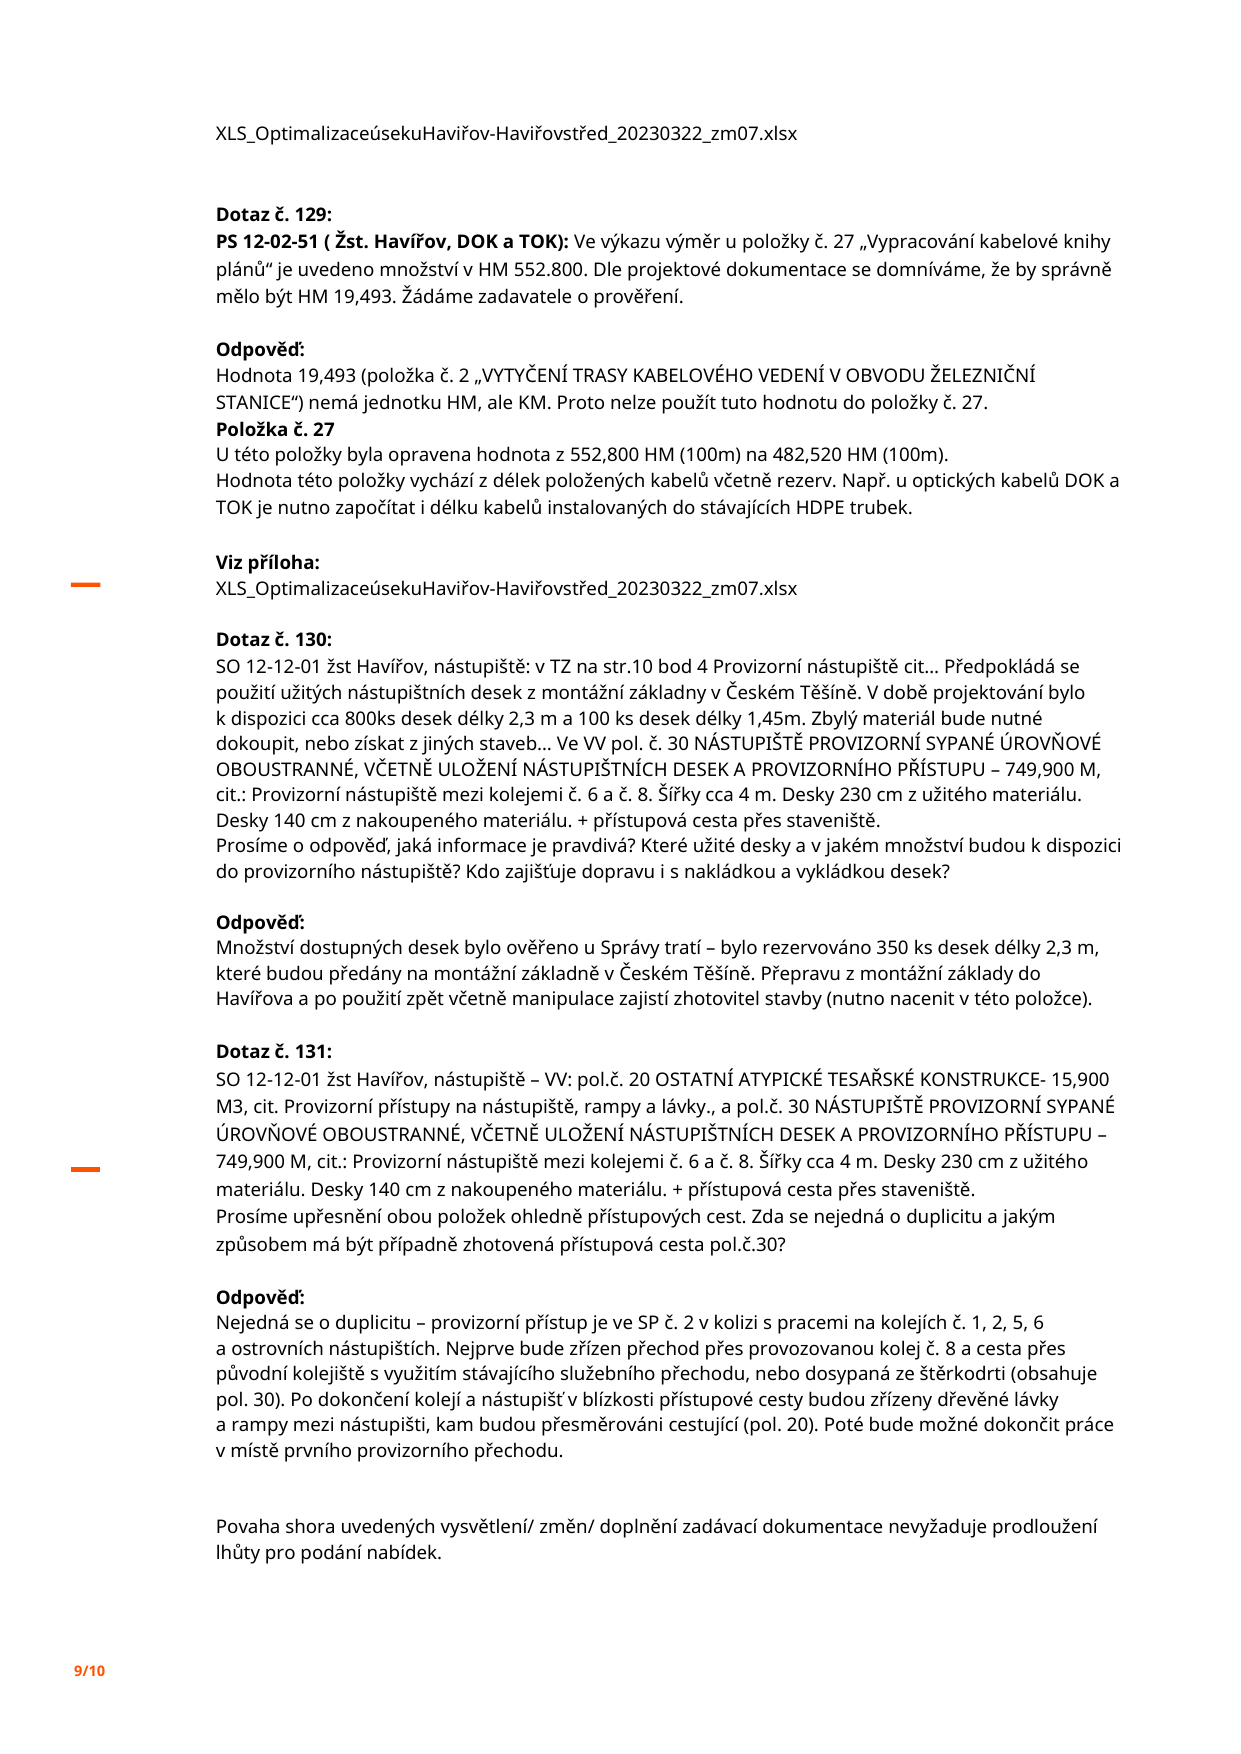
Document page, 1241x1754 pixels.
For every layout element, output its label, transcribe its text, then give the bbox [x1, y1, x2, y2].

text Povaha shora uvedených vysvětlení/ změn/ doplnění zadávací dokumentace nevyžaduje prodloužení lhůty pro podání nabídek. [216, 1514, 1122, 1565]
text Odpověď: [216, 1284, 1122, 1309]
text Dotaz č. 130: [216, 626, 1122, 652]
text Viz příloha: [216, 550, 1122, 575]
text Nejedná se o duplicitu – provizorní přístup je ve SP č. 2 v kolizi s pracemi na kolejích č. 1, 2, 5, 6 a ostrovních nástupištích. Nejprve bude zřízen přechod přes provozovanou kolej č. 8 a cesta přes původní kolejiště s využitím stávajícího služebního přechodu, nebo dosypaná ze štěrkodrti (obsahuje pol. 30). Po dokončení kolejí a nástupišť v blízkosti přístupové cesty budou zřízeny dřevěné lávky a rampy mezi nástupišti, kam budou přesměrováni cestující (pol. 20). Poté bude možné dokončit práce v místě prvního provizorního přechodu. [216, 1309, 1122, 1463]
text Množství dostupných desek bylo ověřeno u Správy tratí – bylo rezervováno 350 ks desek délky 2,3 m, které budou předány na montážní základně v Českém Těšíně. Přepravu z montážní základy do Havířova a po použití zpět včetně manipulace zajistí zhotovitel stavby (nutno nacenit v této položce). [216, 934, 1122, 1011]
text XLS_OptimalizaceúsekuHaviřov-Haviřovstřed_20230322_zm07.xlsx [216, 121, 1122, 146]
text Hodnota 19,493 (položka č. 2 „VYTYČENÍ TRASY KABELOVÉHO VEDENÍ V OBVODU ŽELEZNIČNÍ STANICE“) nemá jednotku HM, ale KM. Proto nelze použít tuto hodnotu do položky č. 27. [216, 362, 1122, 415]
text Dotaz č. 131: [216, 1038, 1122, 1064]
text Hodnota této položky vychází z délek položených kabelů včetně rezerv. Např. u optických kabelů DOK a TOK je nutno započítat i délku kabelů instalovaných do stávajících HDPE trubek. [216, 467, 1122, 520]
text PS 12-02-51 ( Žst. Havířov, DOK a TOK): Ve výkazu výměr u položky č. 27 „Vypracování kabelové knihy plánů“ je uvedeno množství v HM 552.800. Dle projektové dokumentace se domníváme, že by správně mělo být HM 19,493. Žádáme zadavatele o prověření. [216, 229, 1122, 309]
text Položka č. 27 [216, 416, 1122, 442]
text SO 12-12-01 žst Havířov, nástupiště: v TZ na str.10 bod 4 Provizorní nástupiště cit… Předpokládá se použití užitých nástupištních desek z montážní základny v Českém Těšíně. V době projektování bylo k dispozici cca 800ks desek délky 2,3 m a 100 ks desek délky 1,45m. Zbylý materiál bude nutné dokoupit, nebo získat z jiných staveb… Ve VV pol. č. 30 NÁSTUPIŠTĚ PROVIZORNÍ SYPANÉ ÚROVŇOVÉ OBOUSTRANNÉ, VČETNĚ ULOŽENÍ NÁSTUPIŠTNÍCH DESEK A PROVIZORNÍHO PŘÍSTUPU – 749,900 M, cit.: Provizorní nástupiště mezi kolejemi č. 6 a č. 8. Šířky cca 4 m. Desky 230 cm z užitého materiálu. Desky 140 cm z nakoupeného materiálu. + přístupová cesta přes staveniště. Prosíme o odpověď, jaká informace je pravdivá? Které užité desky a v jakém množství budou k dispozici do provizorního nástupiště? Kdo zajišťuje dopravu i s nakládkou a vykládkou desek? [216, 654, 1122, 909]
text Dotaz č. 129: [216, 201, 1122, 227]
text U této položky byla opravena hodnota z 552,800 HM (100m) na 482,520 HM (100m). [216, 442, 1122, 467]
text Odpověď: [216, 337, 1122, 362]
text Odpověď: [216, 909, 1122, 934]
text XLS_OptimalizaceúsekuHaviřov-Haviřovstřed_20230322_zm07.xlsx [216, 575, 1122, 601]
text SO 12-12-01 žst Havířov, nástupiště – VV: pol.č. 20 OSTATNÍ ATYPICKÉ TESAŘSKÉ KONSTRUKCE- 15,900 M3, cit. Provizorní přístupy na nástupiště, rampy a lávky., a pol.č. 30 NÁSTUPIŠTĚ PROVIZORNÍ SYPANÉ ÚROVŇOVÉ OBOUSTRANNÉ, VČETNĚ ULOŽENÍ NÁSTUPIŠTNÍCH DESEK A PROVIZORNÍHO PŘÍSTUPU – 749,900 M, cit.: Provizorní nástupiště mezi kolejemi č. 6 a č. 8. Šířky cca 4 m. Desky 230 cm z užitého materiálu. Desky 140 cm z nakoupeného materiálu. + přístupová cesta přes staveniště. Prosíme upřesnění obou položek ohledně přístupových cest. Zda se nejedná o duplicitu a jakým způsobem má být případně zhotovená přístupová cesta pol.č.30? [216, 1066, 1122, 1257]
